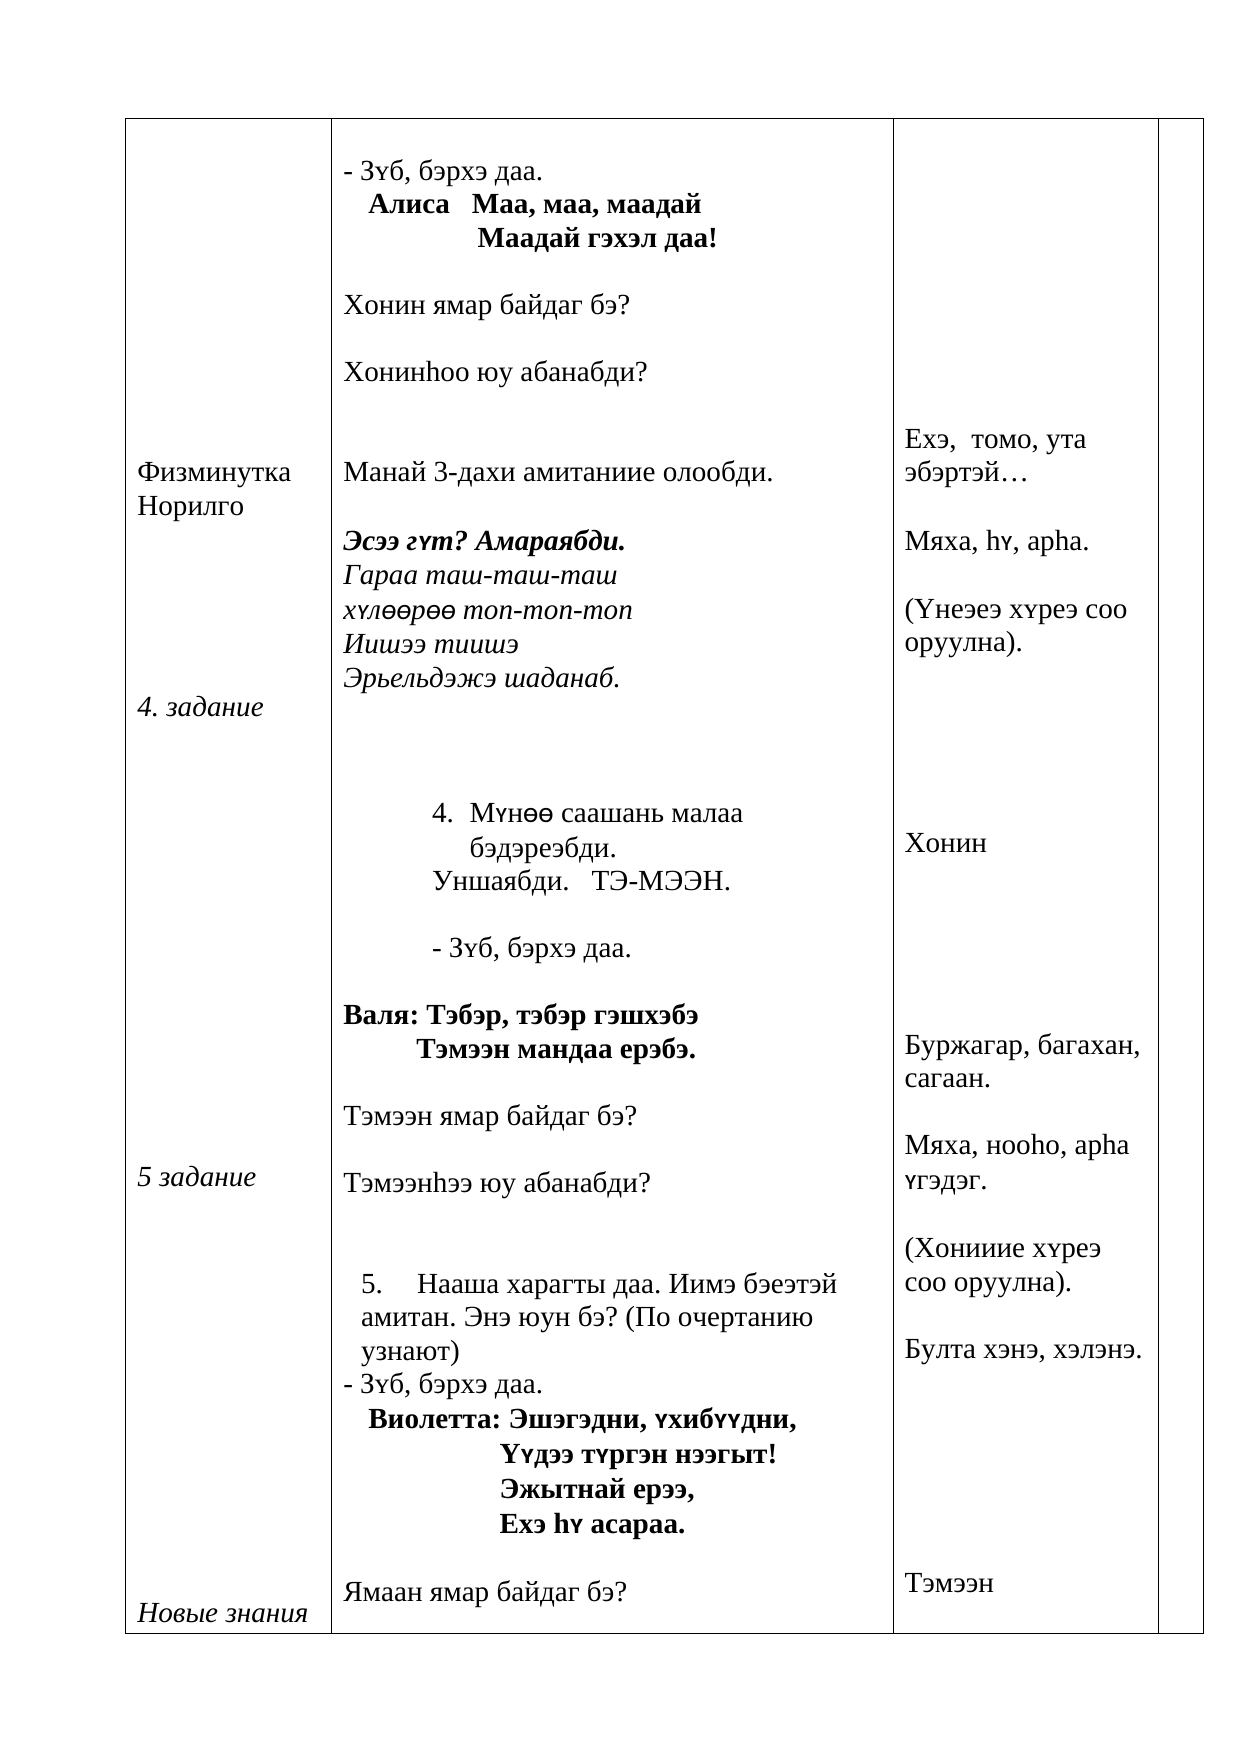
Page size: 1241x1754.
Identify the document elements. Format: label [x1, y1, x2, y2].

table_cell [126, 119, 331, 1633]
table_cell [332, 119, 893, 1633]
table_cell [1159, 119, 1203, 1633]
table_cell [894, 119, 1158, 1633]
